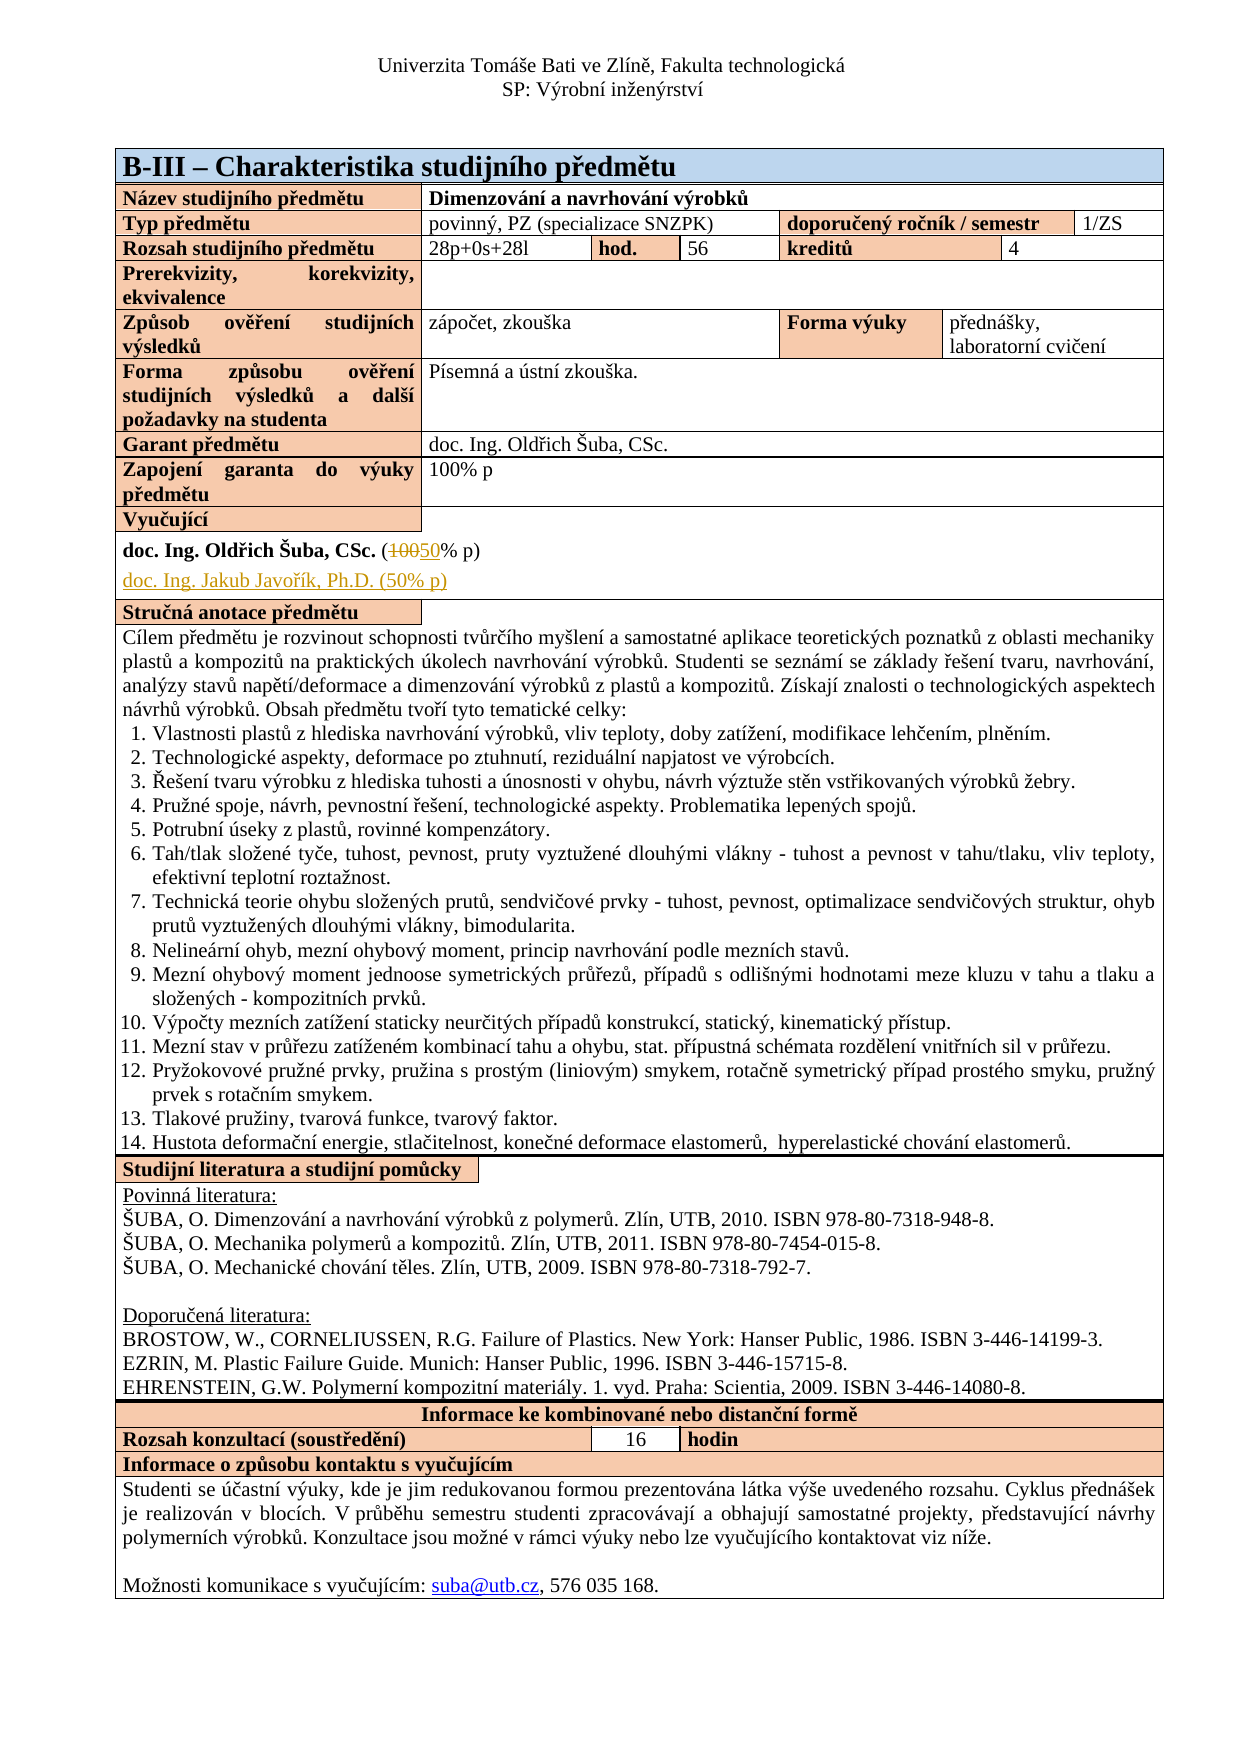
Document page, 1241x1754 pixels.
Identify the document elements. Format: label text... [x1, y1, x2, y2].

table_cell Prerekvizity, korekvizity, ekvivalence [116, 261, 421, 309]
table_cell Forma výuky [780, 310, 942, 358]
table_cell kreditů [780, 236, 1001, 260]
table_cell Zapojení garanta do výuky předmětu [116, 458, 421, 506]
table_cell povinný, PZ (specializace SNZPK) [422, 211, 779, 234]
table_cell 4 [1002, 236, 1163, 260]
table_cell 16 [592, 1428, 679, 1451]
table_cell Písemná a ústní zkouška. [422, 359, 1163, 431]
table_cell doc. Ing. Oldřich Šuba, CSc. [422, 432, 1163, 456]
table_cell Název studijního předmětu [116, 185, 421, 209]
table_cell hodin [681, 1428, 1163, 1451]
table_cell 100% p [422, 458, 1163, 506]
table_cell 1/ZS [1075, 211, 1163, 234]
table_cell Studijní literatura a studijní pomůcky [116, 1157, 478, 1182]
table_cell Způsob ověření studijních výsledků [116, 310, 421, 358]
table_cell Cílem předmětu je rozvinout schopnosti tvůrčího myšlení a samostatné aplikace teoretických poznatků z oblasti mechaniky plastů a kompozitů na praktických úkolech navrhování výrobků. Studenti se seznámí se základy řešení tvaru, navrhování, analýzy stavů napětí/deformace a dimenzování výrobků z plastů a kompozitů. Získají znalosti o technologických aspektech návrhů výrobků. Obsah předmětu tvoří tyto tematické celky: Vlastnosti plastů z hlediska navrhování výrobků, vliv teploty, doby zatížení, modifikace lehčením, plněním. Technologické aspekty, deformace po ztuhnutí, reziduální napjatost ve výrobcích. Řešení tvaru výrobku z hlediska tuhosti a únosnosti v ohybu, návrh výztuže stěn vstřikovaných výrobků žebry. Pružné spoje, návrh, pevnostní řešení, technologické aspekty. Problematika lepených spojů. Potrubní úseky z plastů, rovinné kompenzátory. Tah/tlak složené tyče, tuhost, pevnost, pruty vyztužené dlouhými vlákny - tuhost a pevnost v tahu/tlaku, vliv teploty, efektivní teplotní roztažnost. Technická teorie ohybu složených prutů, sendvičové prvky - tuhost, pevnost, optimalizace sendvičových struktur, ohyb prutů vyztužených dlouhými vlákny, bimodularita. Nelineární ohyb, mezní ohybový moment, princip navrhování podle mezních stavů. Mezní ohybový moment jednoose symetrických průřezů, případů s odlišnými hodnotami meze kluzu v tahu a tlaku a složených - kompozitních prvků. Výpočty mezních zatížení staticky neurčitých případů konstrukcí, statický, kinematický přístup. Mezní stav v průřezu zatíženém kombinací tahu a ohybu, stat. přípustná schémata rozdělení vnitřních sil v průřezu. Pryžokovové pružné prvky, pružina s prostým (liniovým) smykem, rotačně symetrický případ prostého smyku, pružný prvek s rotačním smykem. Tlakové pružiny, tvarová funkce, tvarový faktor. Hustota deformační energie, stlačitelnost, konečné deformace elastomerů, hyperelastické chování elastomerů. [116, 624, 1163, 1154]
table_cell [422, 261, 1163, 309]
table_cell [422, 600, 1163, 624]
table_cell hod. [592, 236, 679, 260]
table_cell doporučený ročník / semestr [780, 211, 1074, 234]
table_cell Stručná anotace předmětu [116, 600, 421, 624]
table_cell Garant předmětu [116, 432, 421, 456]
table_cell přednášky, laboratorní cvičení [943, 310, 1163, 358]
table_cell Studenti se účastní výuky, kde je jim redukovanou formou prezentována látka výše uvedeného rozsahu. Cyklus přednášek je realizován v blocích. V průběhu semestru studenti zpracovávají a obhajují samostatné projekty, představující návrhy polymerních výrobků. Konzultace jsou možné v rámci výuky nebo lze vyučujícího kontaktovat viz níže. Možnosti komunikace s vyučujícím: suba@utb.cz, 576 035 168. [116, 1477, 1163, 1597]
table_cell 28p+0s+28l [422, 236, 591, 260]
table_cell B-III – Charakteristika studijního předmětu [116, 149, 1163, 182]
table_cell Rozsah konzultací (soustředění) [116, 1428, 591, 1451]
table_cell Forma způsobu ověření studijních výsledků a další požadavky na studenta [116, 359, 421, 431]
table_cell Vyučující [116, 507, 421, 531]
table_cell zápočet, zkouška [422, 310, 779, 358]
table_cell Rozsah studijního předmětu [116, 236, 421, 260]
table_cell doc. Ing. Oldřich Šuba, CSc. (% p) [116, 531, 1163, 598]
table_cell [422, 507, 1163, 531]
table_cell Dimenzování a navrhování výrobků [422, 185, 1163, 209]
table_cell Informace ke kombinované nebo distanční formě [116, 1403, 1163, 1426]
table_cell Informace o způsobu kontaktu s vyučujícím [116, 1452, 1163, 1476]
table_cell Typ předmětu [116, 211, 421, 234]
table_cell 56 [681, 236, 779, 260]
table_cell Povinná literatura: Šuba, O. Dimenzování a navrhování výrobků z polymerů. Zlín, UTB, 2010. ISBN 978-80-7318-948-8. Šuba, O. Mechanika polymerů a kompozitů. Zlín, UTB, 2011. ISBN 978-80-7454-015-8. Šuba, O. Mechanické chování těles. Zlín, UTB, 2009. ISBN 978-80-7318-792-7. Doporučená literatura: Brostow, W., Corneliussen, R.G. Failure of Plastics. New York: Hanser Public, 1986. ISBN 3-446-14199-3. Ezrin, M. Plastic Failure Guide. Munich: Hanser Public, 1996. ISBN 3-446-15715-8. Ehrenstein, G.W. Polymerní kompozitní materiály. 1. vyd. Praha: Scientia, 2009. ISBN 3-446-14080-8. [116, 1182, 1163, 1399]
table_cell [479, 1157, 1163, 1182]
